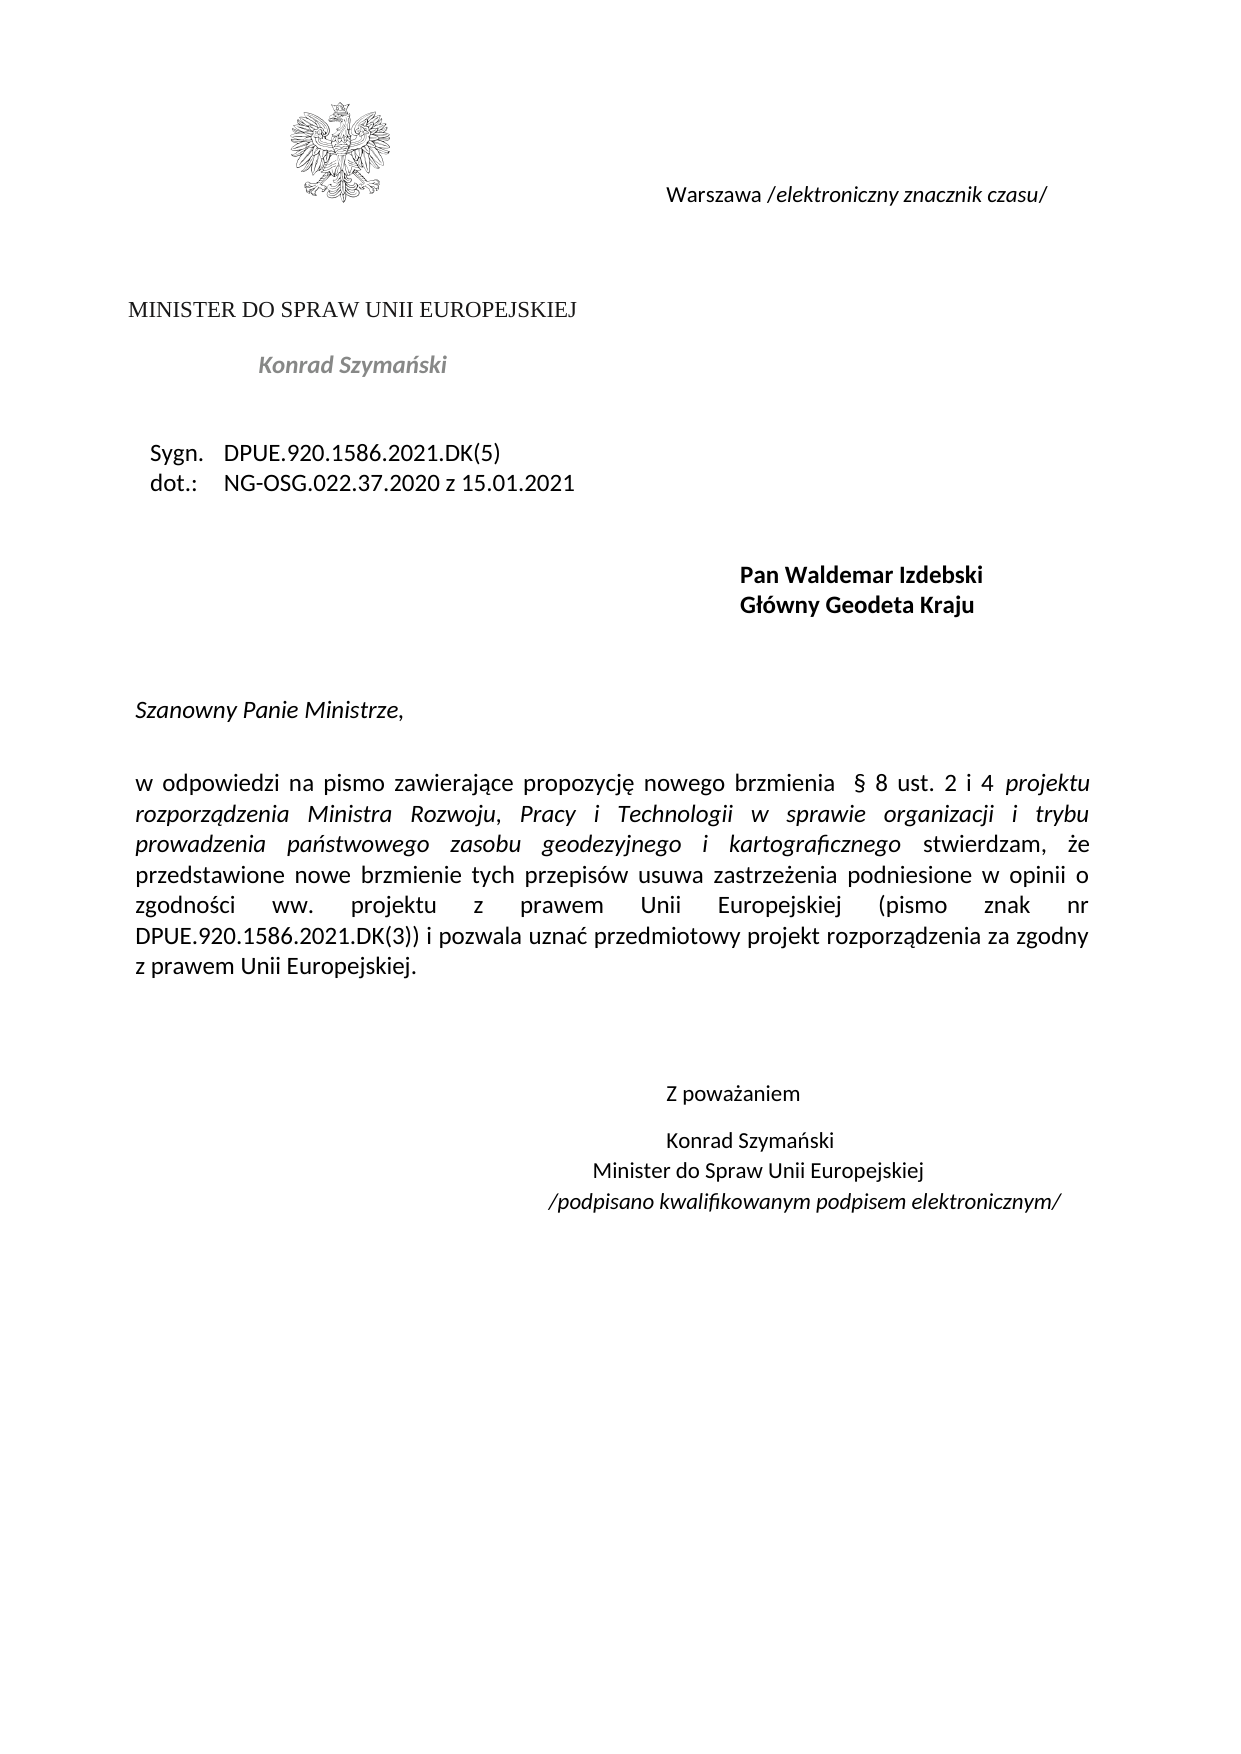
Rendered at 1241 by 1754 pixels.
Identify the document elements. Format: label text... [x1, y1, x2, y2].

text MINISTER DO SPRAW UNII EUROPEJSKIEJ [88, 296, 617, 323]
text w odpowiedzi na pismo zawierające propozycję nowego brzmienia § 8 ust. 2 i 4 projektu rozporządzenia Ministra Rozwoju, Pracy i Technologii w sprawie organizacji i trybu prowadzenia państwowego zasobu geodezyjnego i kartograficznego stwierdzam, że przedstawione nowe brzmienie tych przepisów usuwa zastrzeżenia podniesione w opinii o zgodności ww. projektu z prawem Unii Europejskiej (pismo znak nr DPUE.920.1586.2021.DK(3)) i pozwala uznać przedmiotowy projekt rozporządzenia za zgodny z prawem Unii Europejskiej. [135, 767, 1090, 981]
text /podpisano kwalifikowanym podpisem elektronicznym/ [150, 1187, 1090, 1215]
text Minister do Spraw Unii Europejskiej [150, 1157, 1090, 1184]
text Konrad Szymański [150, 1126, 1090, 1154]
text Warszawa /elektroniczny znacznik czasu/ [279, 102, 1090, 208]
text Szanowny Panie Ministrze, [106, 694, 1090, 724]
text Konrad Szymański [88, 349, 617, 380]
text Sygn. DPUE.920.1586.2021.DK(5) [150, 437, 1095, 468]
picture [289, 101, 390, 203]
text Główny Geodeta Kraju [622, 590, 1090, 620]
text Pan Waldemar Izdebski [106, 559, 1090, 590]
text Z poważaniem [150, 1079, 1090, 1107]
text dot.: NG-OSG.022.37.2020 z 15.01.2021 [150, 468, 1095, 498]
